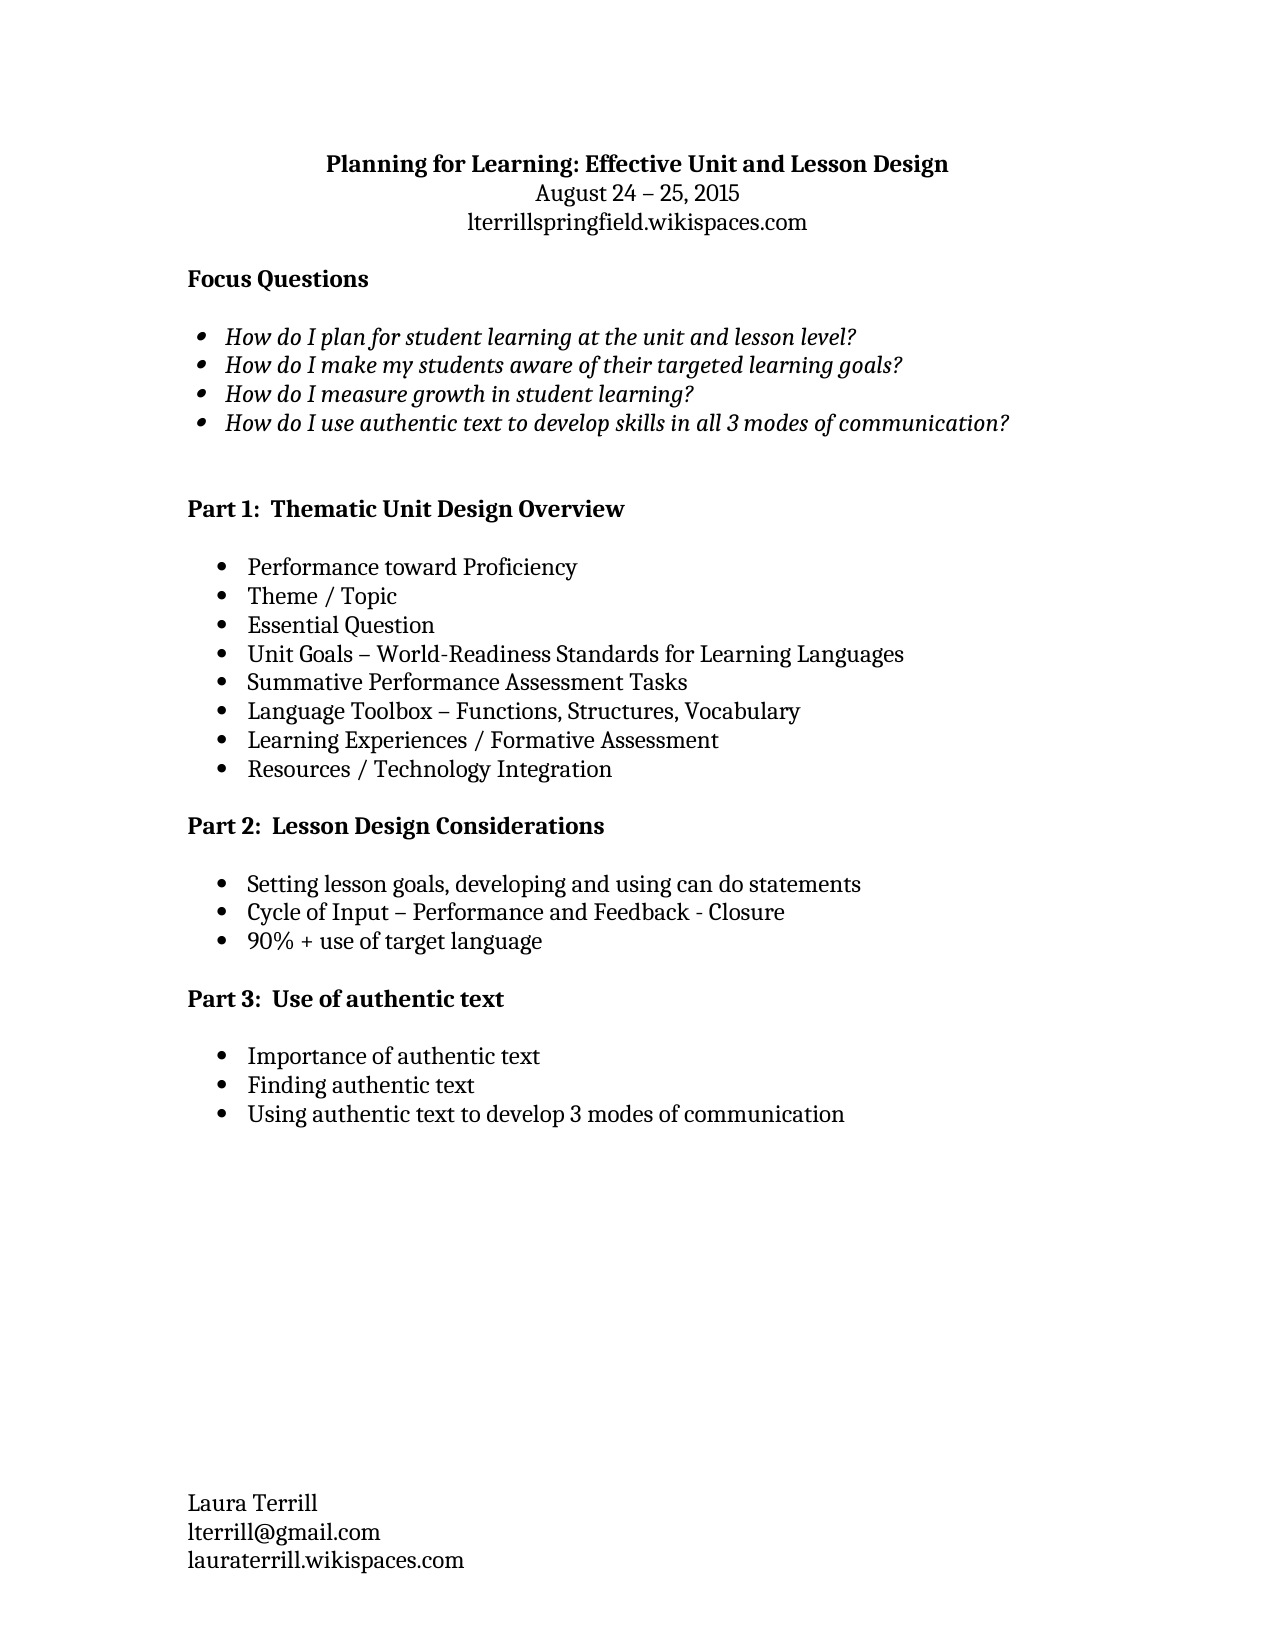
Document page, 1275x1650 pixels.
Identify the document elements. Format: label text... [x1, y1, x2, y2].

list Cycle of Input – Performance and Feedback - Closure [217, 898, 1087, 927]
list How do I measure growth in student learning? [195, 380, 1087, 409]
list Using authentic text to develop 3 modes of communication [217, 1099, 1087, 1128]
text Part 3: Use of authentic text [187, 984, 1087, 1013]
list Performance toward Proficiency [217, 553, 1087, 582]
list How do I use authentic text to develop skills in all 3 modes of communication? [195, 409, 1087, 437]
list Summative Performance Assessment Tasks [217, 668, 1087, 697]
text Planning for Learning: Effective Unit and Lesson Design [187, 150, 1087, 179]
list Unit Goals – World-Readiness Standards for Learning Languages [217, 639, 1087, 668]
text Part 2: Lesson Design Considerations [187, 812, 1087, 841]
list Resources / Technology Integration [217, 754, 1087, 783]
text August 24 – 25, 2015 [187, 179, 1087, 207]
list Setting lesson goals, developing and using can do statements [217, 869, 1087, 898]
list Language Toolbox – Functions, Structures, Vocabulary [217, 697, 1087, 726]
list Theme / Topic [217, 582, 1087, 611]
list Essential Question [217, 611, 1087, 639]
list How do I make my students aware of their targeted learning goals? [195, 351, 1087, 380]
list Finding authentic text [217, 1071, 1087, 1099]
text Part 1: Thematic Unit Design Overview [187, 495, 1087, 524]
list How do I plan for student learning at the unit and lesson level? [195, 322, 1087, 351]
list 90% + use of target language [217, 927, 1087, 956]
list Learning Experiences / Formative Assessment [217, 726, 1087, 754]
list Importance of authentic text [217, 1042, 1087, 1071]
text lterrillspringfield.wikispaces.com [187, 207, 1087, 236]
text Focus Questions [187, 265, 1087, 294]
